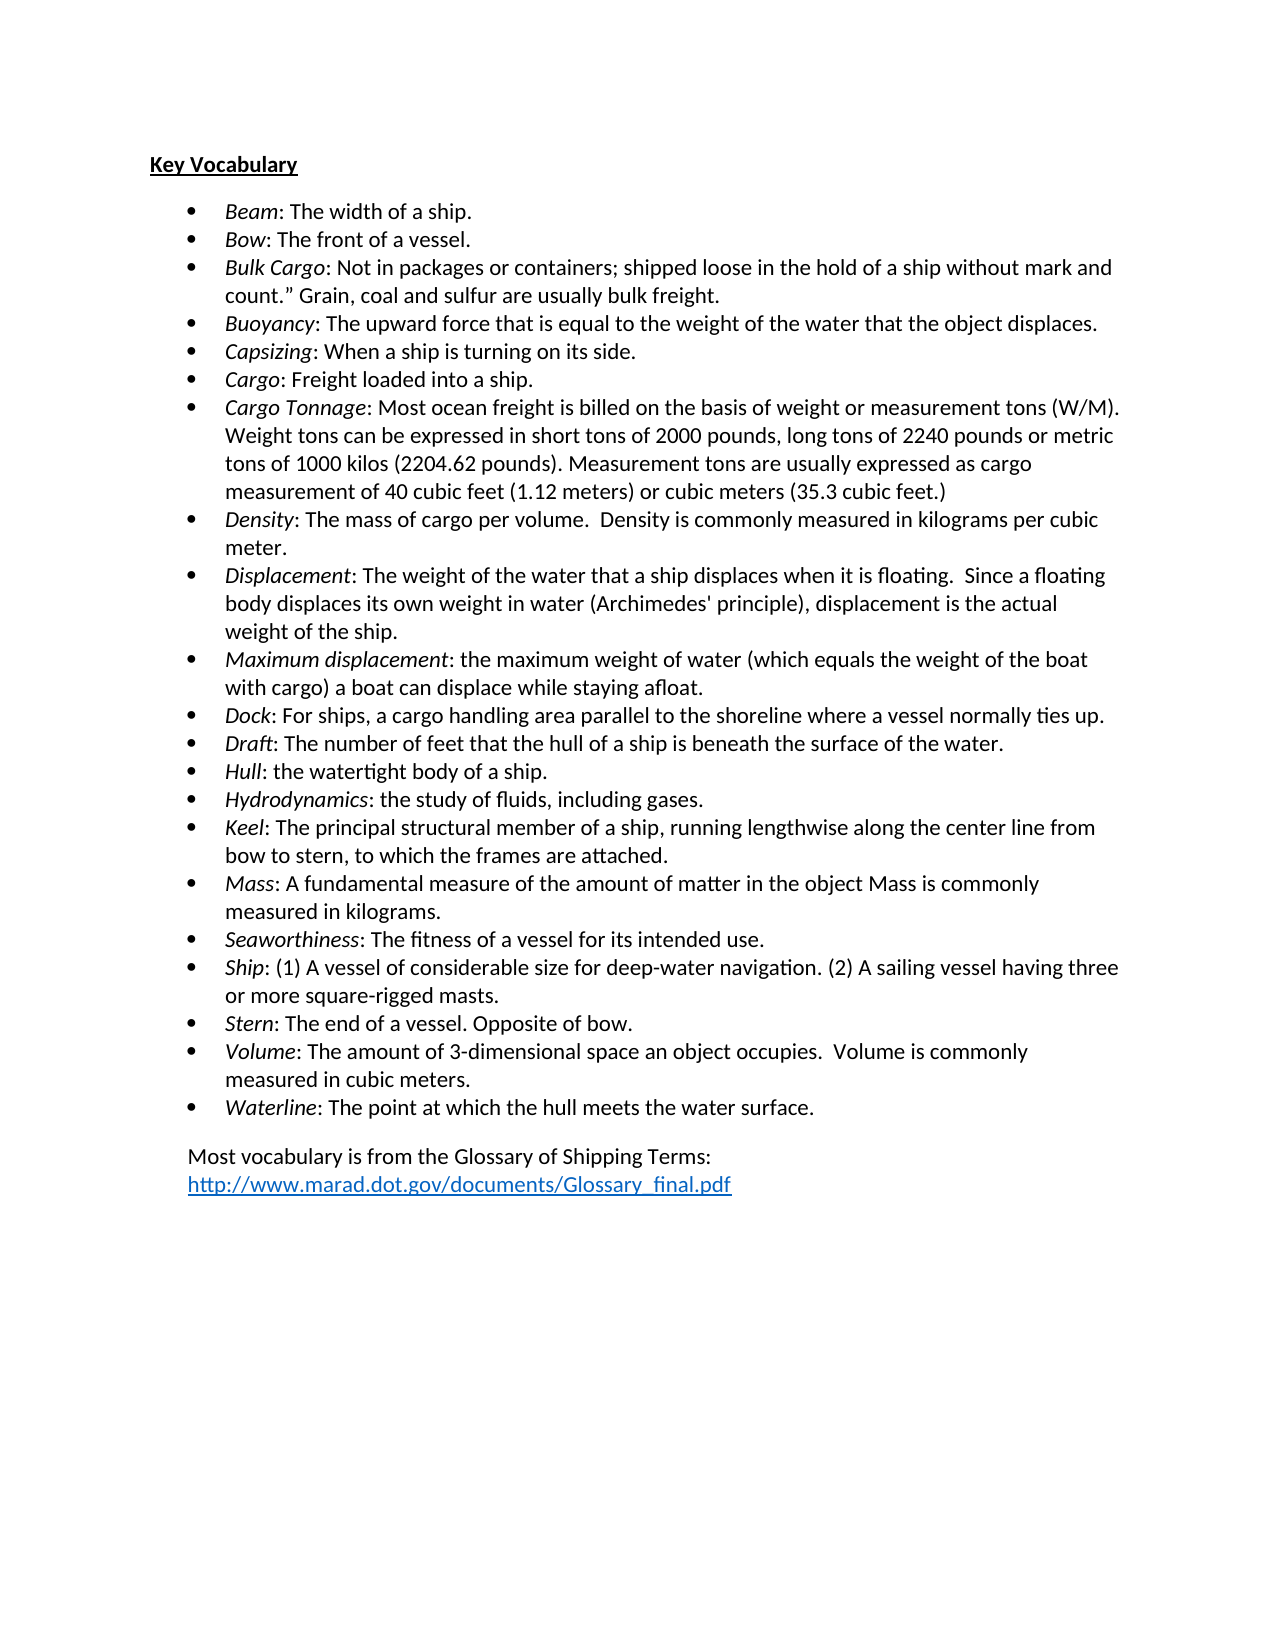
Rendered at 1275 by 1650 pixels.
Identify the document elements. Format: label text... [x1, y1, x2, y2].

list Mass: A fundamental measure of the amount of matter in the object Mass is commonly measured in kilograms. [187, 869, 1125, 925]
list Seaworthiness: The fitness of a vessel for its intended use. [187, 925, 1125, 953]
list Volume: The amount of 3-dimensional space an object occupies. Volume is commonly measured in cubic meters. [187, 1037, 1125, 1093]
list Bulk Cargo: Not in packages or containers; shipped loose in the hold of a ship without mark and count.” Grain, coal and sulfur are usually bulk freight. [187, 253, 1125, 309]
list Cargo Tonnage: Most ocean freight is billed on the basis of weight or measurement tons (W/M). Weight tons can be expressed in short tons of 2000 pounds, long tons of 2240 pounds or metric tons of 1000 kilos (2204.62 pounds). Measurement tons are usually expressed as cargo measurement of 40 cubic feet (1.12 meters) or cubic meters (35.3 cubic feet.) [187, 393, 1125, 505]
list Dock: For ships, a cargo handling area parallel to the shoreline where a vessel normally ties up. [187, 701, 1125, 729]
list Capsizing: When a ship is turning on its side. [187, 337, 1125, 365]
list Bow: The front of a vessel. [187, 225, 1125, 253]
list Waterline: The point at which the hull meets the water surface. [187, 1093, 1125, 1122]
text Most vocabulary is from the Glossary of Shipping Terms: http://www.marad.dot.gov/documents/Glossary_final.pdf [187, 1142, 1125, 1198]
list Cargo: Freight loaded into a ship. [187, 365, 1125, 393]
list Stern: The end of a vessel. Opposite of bow. [187, 1009, 1125, 1037]
list Beam: The width of a ship. [187, 197, 1125, 225]
list Ship: (1) A vessel of considerable size for deep-water navigation. (2) A sailing vessel having three or more square-rigged masts. [187, 953, 1125, 1009]
list Keel: The principal structural member of a ship, running lengthwise along the center line from bow to stern, to which the frames are attached. [187, 813, 1125, 869]
list Displacement: The weight of the water that a ship displaces when it is floating. Since a floating body displaces its own weight in water (Archimedes' principle), displacement is the actual weight of the ship. [187, 561, 1125, 645]
list Maximum displacement: the maximum weight of water (which equals the weight of the boat with cargo) a boat can displace while staying afloat. [187, 645, 1125, 701]
list Hydrodynamics: the study of fluids, including gases. [187, 785, 1125, 813]
text Key Vocabulary [150, 150, 1125, 178]
list Hull: the watertight body of a ship. [187, 757, 1125, 785]
list Draft: The number of feet that the hull of a ship is beneath the surface of the water. [187, 729, 1125, 757]
list Density: The mass of cargo per volume. Density is commonly measured in kilograms per cubic meter. [187, 505, 1125, 561]
list Buoyancy: The upward force that is equal to the weight of the water that the object displaces. [187, 309, 1125, 337]
